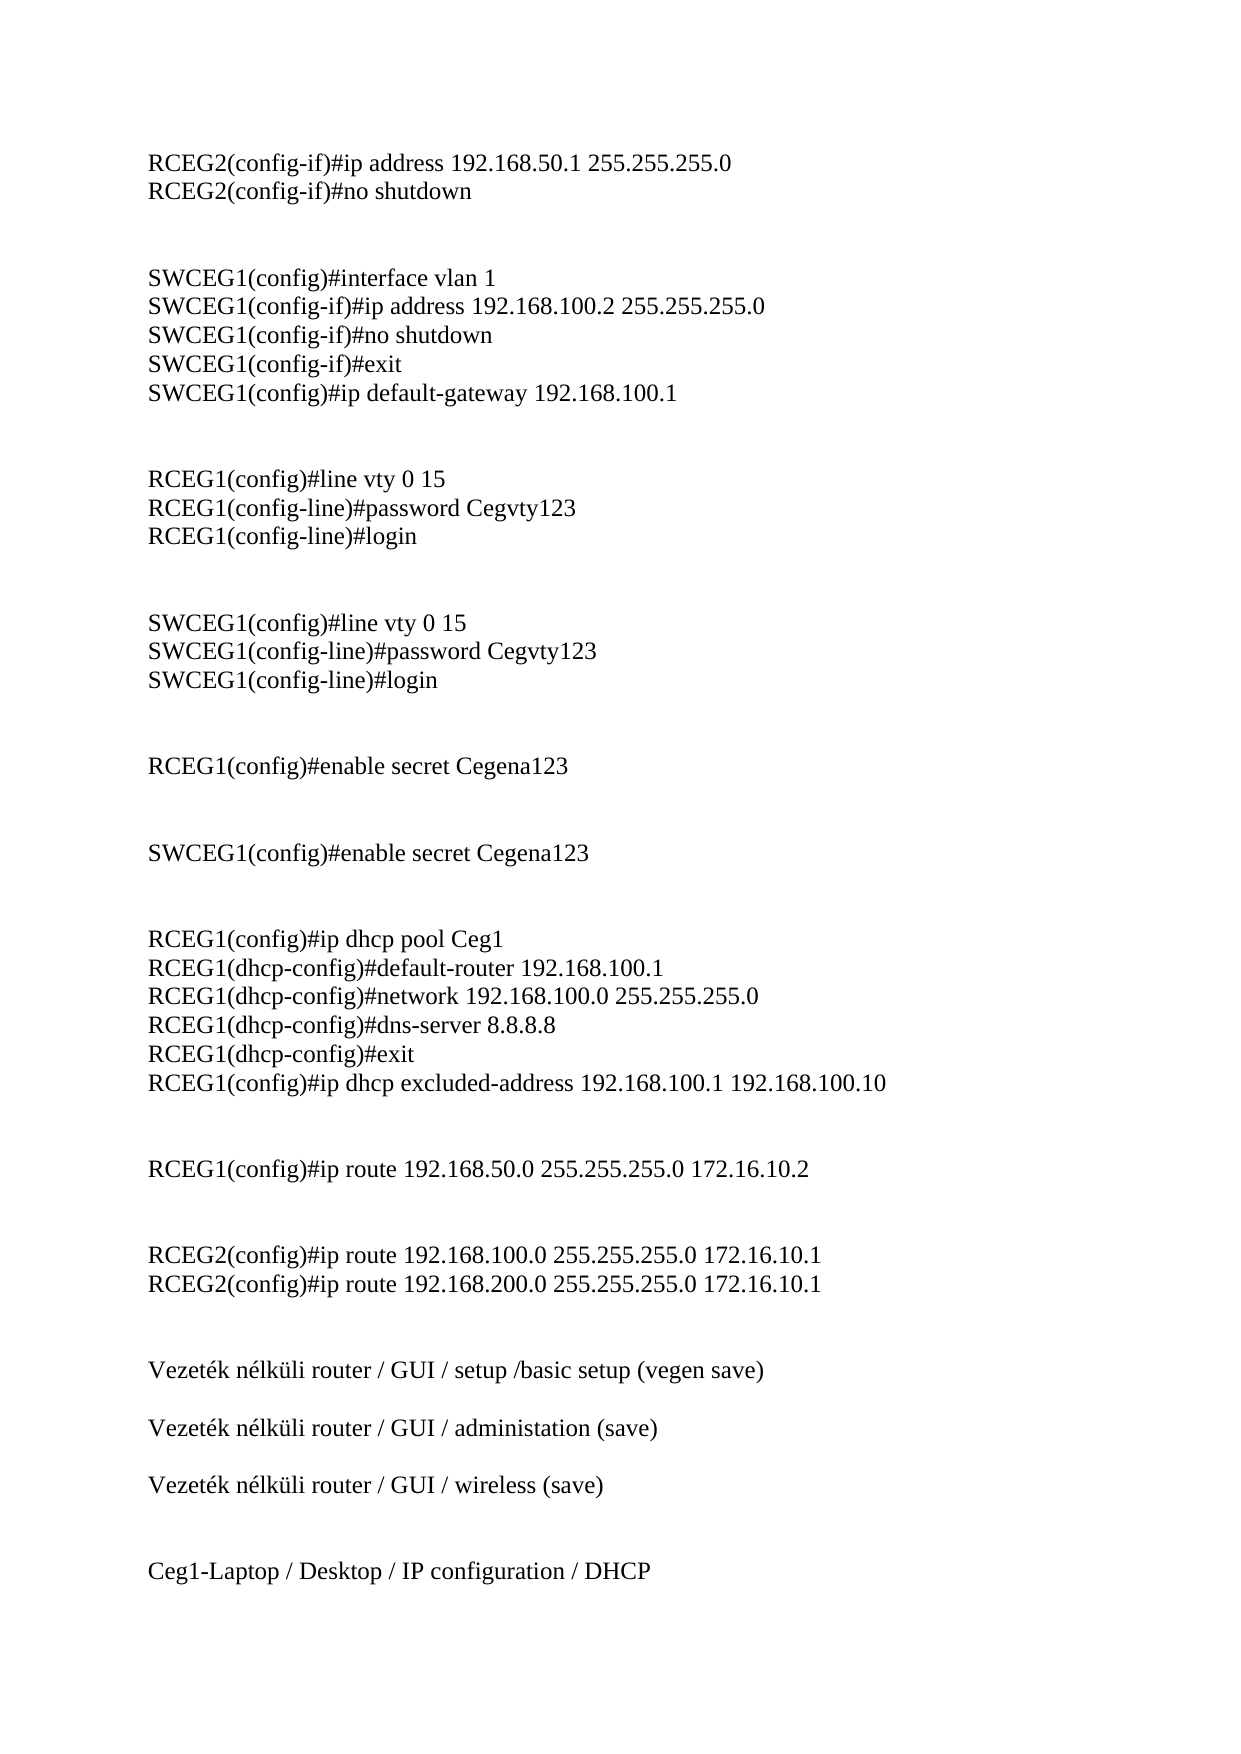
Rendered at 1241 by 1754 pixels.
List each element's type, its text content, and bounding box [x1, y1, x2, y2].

text RCEG1(config-line)#login [148, 521, 1093, 550]
text RCEG1(config)#ip dhcp pool Ceg1 [148, 924, 1093, 953]
text RCEG1(config)#enable secret Cegena123 [148, 751, 1093, 780]
text RCEG2(config)#ip route 192.168.100.0 255.255.255.0 172.16.10.1 [148, 1240, 1093, 1269]
text SWCEG1(config-if)#no shutdown [148, 320, 1093, 349]
text RCEG1(dhcp-config)#dns-server 8.8.8.8 [148, 1010, 1093, 1039]
text SWCEG1(config)#ip default-gateway 192.168.100.1 [148, 378, 1093, 406]
text SWCEG1(config-line)#password Cegvty123 [148, 636, 1093, 665]
text RCEG1(dhcp-config)#network 192.168.100.0 255.255.255.0 [148, 981, 1093, 1010]
text RCEG1(config)#ip dhcp excluded-address 192.168.100.1 192.168.100.10 [148, 1068, 1093, 1096]
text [148, 148, 1093, 176]
text RCEG1(config)#line vty 0 15 [148, 464, 1093, 493]
text SWCEG1(config-if)#ip address 192.168.100.2 255.255.255.0 [148, 291, 1093, 320]
text RCEG1(config-line)#password Cegvty123 [148, 493, 1093, 521]
text RCEG1(config)#ip route 192.168.50.0 255.255.255.0 172.16.10.2 [148, 1154, 1093, 1183]
text SWCEG1(config)#enable secret Cegena123 [148, 838, 1093, 866]
text Vezeték nélküli router / GUI / setup /basic setup (vegen save) [148, 1355, 1093, 1384]
text Vezeték nélküli router / GUI / administation (save) [148, 1413, 1093, 1441]
text SWCEG1(config)#interface vlan 1 [148, 263, 1093, 291]
text SWCEG1(config-if)#exit [148, 349, 1093, 378]
text SWCEG1(config)#line vty 0 15 [148, 608, 1093, 636]
text Ceg1-Laptop / Desktop / IP configuration / DHCP [148, 1556, 1093, 1585]
text RCEG1(dhcp-config)#default-router 192.168.100.1 [148, 953, 1093, 981]
text Vezeték nélküli router / GUI / wireless (save) [148, 1470, 1093, 1499]
text RCEG2(config)#ip route 192.168.200.0 255.255.255.0 172.16.10.1 [148, 1269, 1093, 1298]
text RCEG1(dhcp-config)#exit [148, 1039, 1093, 1068]
text RCEG2(config-if)#no shutdown [148, 176, 1093, 205]
text SWCEG1(config-line)#login [148, 665, 1093, 694]
